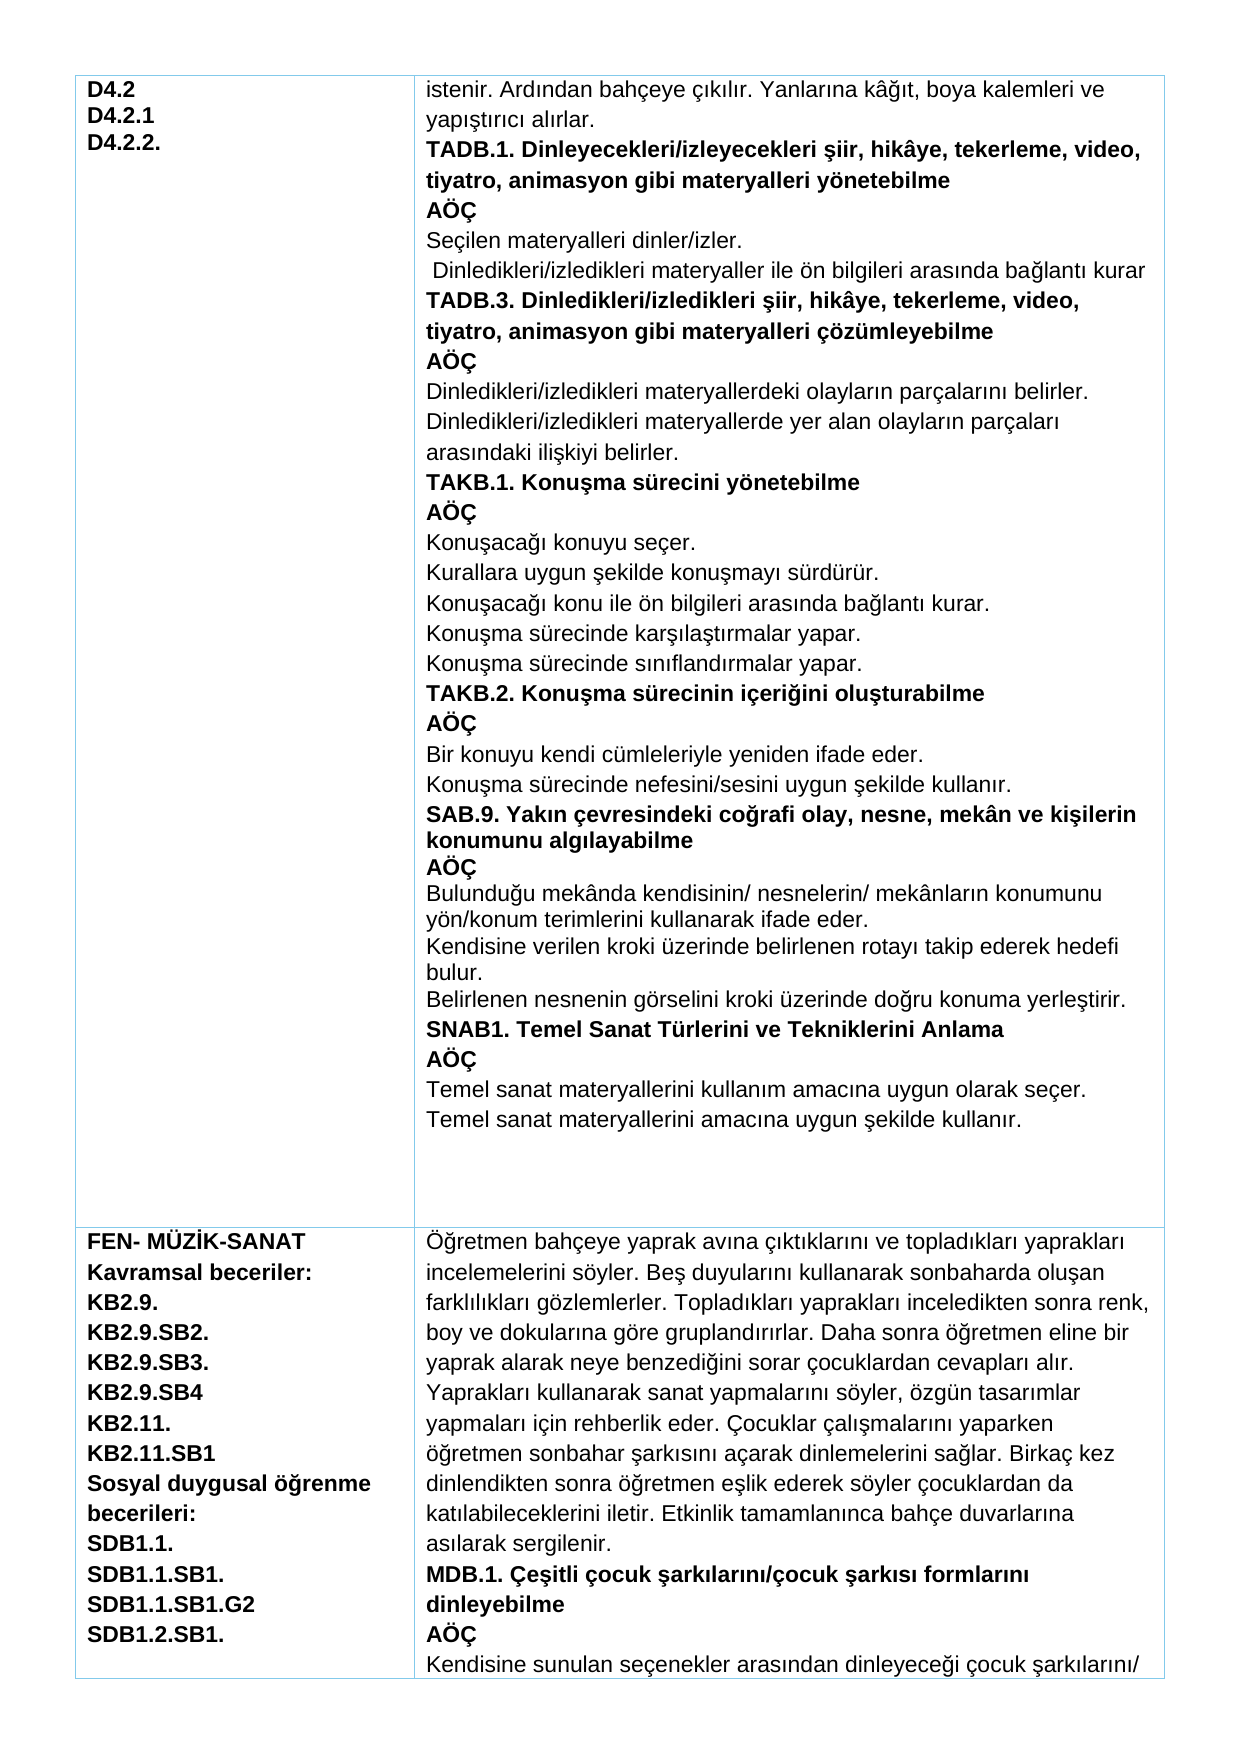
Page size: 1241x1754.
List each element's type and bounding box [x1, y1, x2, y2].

table_cell [76, 1228, 414, 1677]
table_cell [415, 1228, 1164, 1677]
table_cell [415, 76, 1164, 1227]
table_cell [76, 76, 414, 1227]
